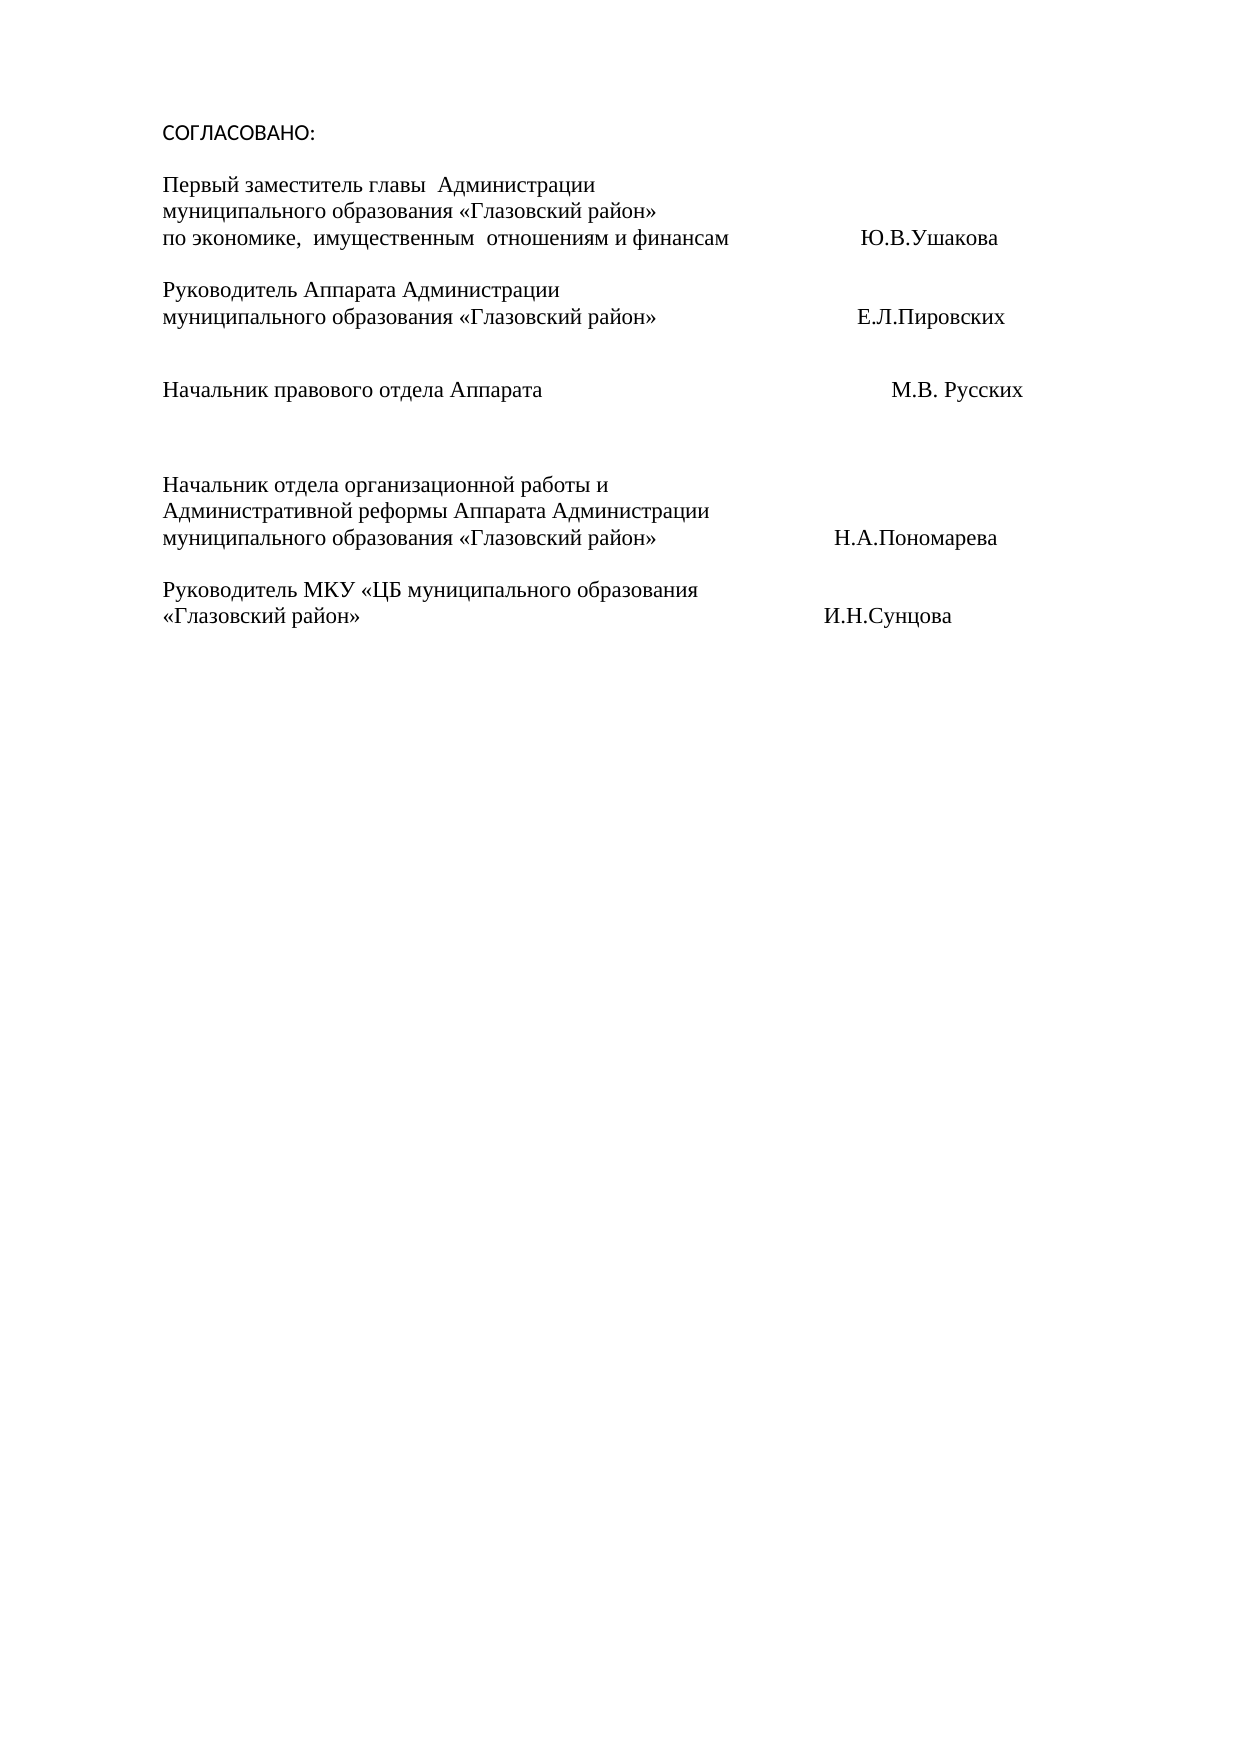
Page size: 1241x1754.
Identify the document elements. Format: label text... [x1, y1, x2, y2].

text СОГЛАСОВАНО: [162, 118, 1181, 146]
text по экономике, имущественным отношениям и финансам Ю.В.Ушакова [162, 224, 1181, 250]
text муниципального образования «Глазовский район» Н.А.Пономарева [162, 523, 1181, 550]
text Руководитель Аппарата Администрации [162, 277, 1181, 303]
text Административной реформы Аппарата Администрации [162, 497, 1181, 523]
text Начальник правового отдела Аппарата М.В. Русских [162, 376, 1181, 403]
text Первый заместитель главы Администрации [162, 171, 1181, 197]
text «Глазовский район» И.Н.Сунцова [162, 603, 1181, 629]
text муниципального образования «Глазовский район» Е.Л.Пировских [162, 303, 1181, 329]
text Начальник отдела организационной работы и [162, 471, 1181, 497]
text Руководитель МКУ «ЦБ муниципального образования [162, 576, 1181, 603]
text муниципального образования «Глазовский район» [162, 197, 1181, 224]
